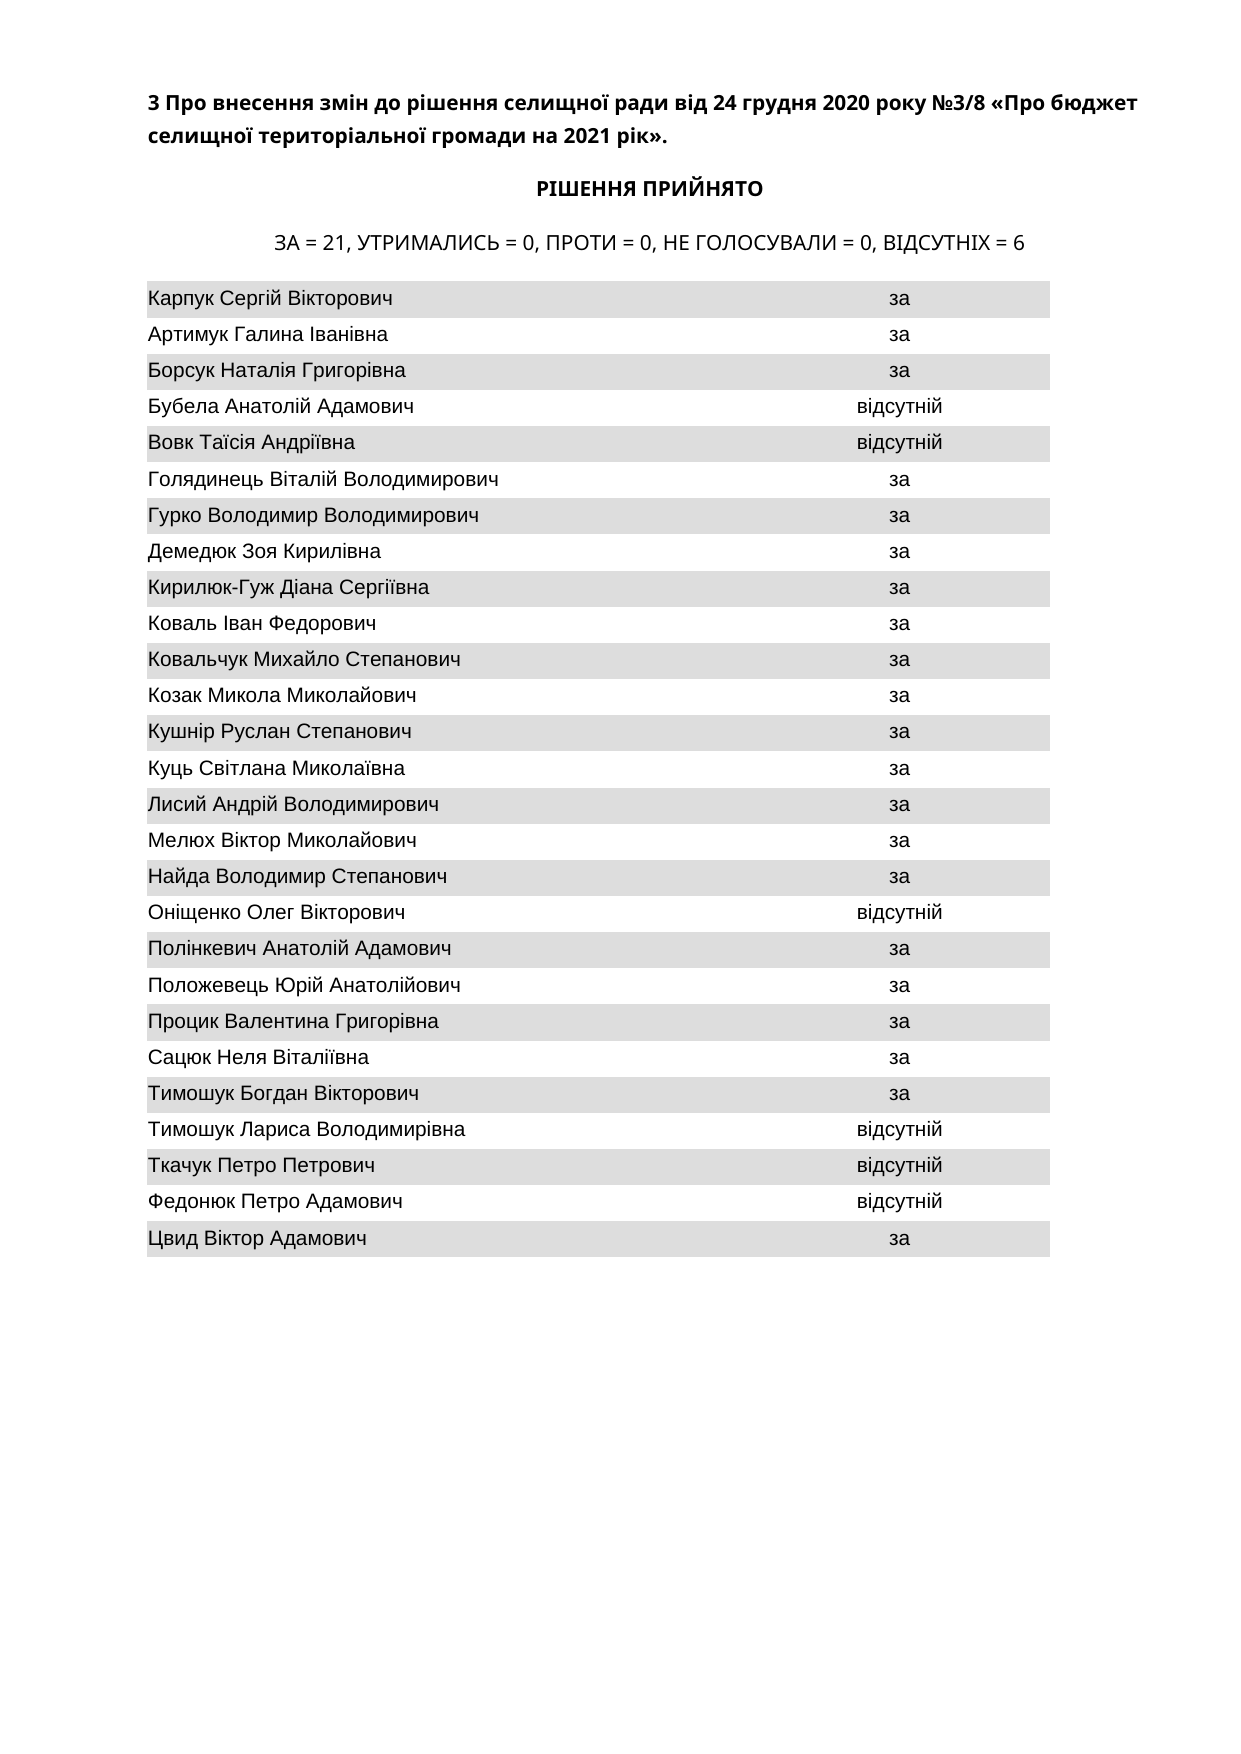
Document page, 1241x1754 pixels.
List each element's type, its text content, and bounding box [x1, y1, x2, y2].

table_cell Тимошук Богдан Вікторович [147, 1077, 749, 1113]
table_cell за [749, 607, 1050, 643]
table_cell Ковальчук Михайло Степанович [147, 643, 749, 679]
table_cell Ткачук Петро Петрович [147, 1149, 749, 1185]
table_cell Цвид Віктор Адамович [147, 1221, 749, 1257]
table_cell за [749, 462, 1050, 498]
table_cell за [749, 788, 1050, 824]
text 3 Про внесення змін до рішення селищної ради від 24 грудня 2020 року №3/8 «Про бюджет селищної територіальної громади на 2021 рік». [148, 88, 1152, 149]
table_cell Федонюк Петро Адамович [147, 1185, 749, 1221]
table_cell Оніщенко Олег Вікторович [147, 896, 749, 932]
table_header Карпук Сергій Вікторович [147, 281, 749, 318]
table_cell Тимошук Лариса Володимирівна [147, 1113, 749, 1149]
table_cell Куць Світлана Миколаївна [147, 751, 749, 787]
table_cell за [749, 932, 1050, 968]
table_cell Демедюк Зоя Кирилівна [147, 535, 749, 571]
table_cell за [749, 968, 1050, 1004]
table_cell відсутній [749, 390, 1050, 426]
table_cell Гурко Володимир Володимирович [147, 498, 749, 534]
table_cell Процик Валентина Григорівна [147, 1004, 749, 1041]
table_cell за [749, 354, 1050, 390]
table_cell відсутній [749, 426, 1050, 462]
table_cell Полінкевич Анатолій Адамович [147, 932, 749, 968]
table_header за [749, 281, 1050, 318]
text РІШЕННЯ ПРИЙНЯТО [148, 174, 1152, 203]
table_cell за [749, 1041, 1050, 1077]
table_cell за [749, 318, 1050, 354]
table_cell Мелюх Віктор Миколайович [147, 824, 749, 860]
table_cell Сацюк Неля Віталіївна [147, 1041, 749, 1077]
table_cell за [749, 1004, 1050, 1041]
table_cell Артимук Галина Іванівна [147, 318, 749, 354]
table_cell за [749, 571, 1050, 607]
table_cell Положевець Юрій Анатолійович [147, 968, 749, 1004]
table_cell відсутній [749, 1185, 1050, 1221]
table_cell за [749, 715, 1050, 751]
table_cell за [749, 498, 1050, 534]
table_cell Борсук Наталія Григорівна [147, 354, 749, 390]
table_cell за [749, 1077, 1050, 1113]
text ЗА = 21, УТРИМАЛИСЬ = 0, ПРОТИ = 0, НЕ ГОЛОСУВАЛИ = 0, ВІДСУТНІХ = 6 [148, 228, 1152, 256]
table_cell Бубела Анатолій Адамович [147, 390, 749, 426]
table_cell Кушнір Руслан Степанович [147, 715, 749, 751]
table_cell за [749, 751, 1050, 787]
table_cell Вовк Таїсія Андріївна [147, 426, 749, 462]
table_cell за [749, 535, 1050, 571]
table_cell за [749, 860, 1050, 896]
table_cell Козак Микола Миколайович [147, 679, 749, 715]
table_cell за [749, 679, 1050, 715]
table_cell Голядинець Віталій Володимирович [147, 462, 749, 498]
table_cell Найда Володимир Степанович [147, 860, 749, 896]
table_cell Коваль Іван Федорович [147, 607, 749, 643]
table_cell за [749, 824, 1050, 860]
table_cell відсутній [749, 1149, 1050, 1185]
table_cell Кирилюк-Гуж Діана Сергіївна [147, 571, 749, 607]
table_cell відсутній [749, 896, 1050, 932]
table_cell за [749, 1221, 1050, 1257]
table_cell відсутній [749, 1113, 1050, 1149]
table_cell Лисий Андрій Володимирович [147, 788, 749, 824]
table_cell за [749, 643, 1050, 679]
